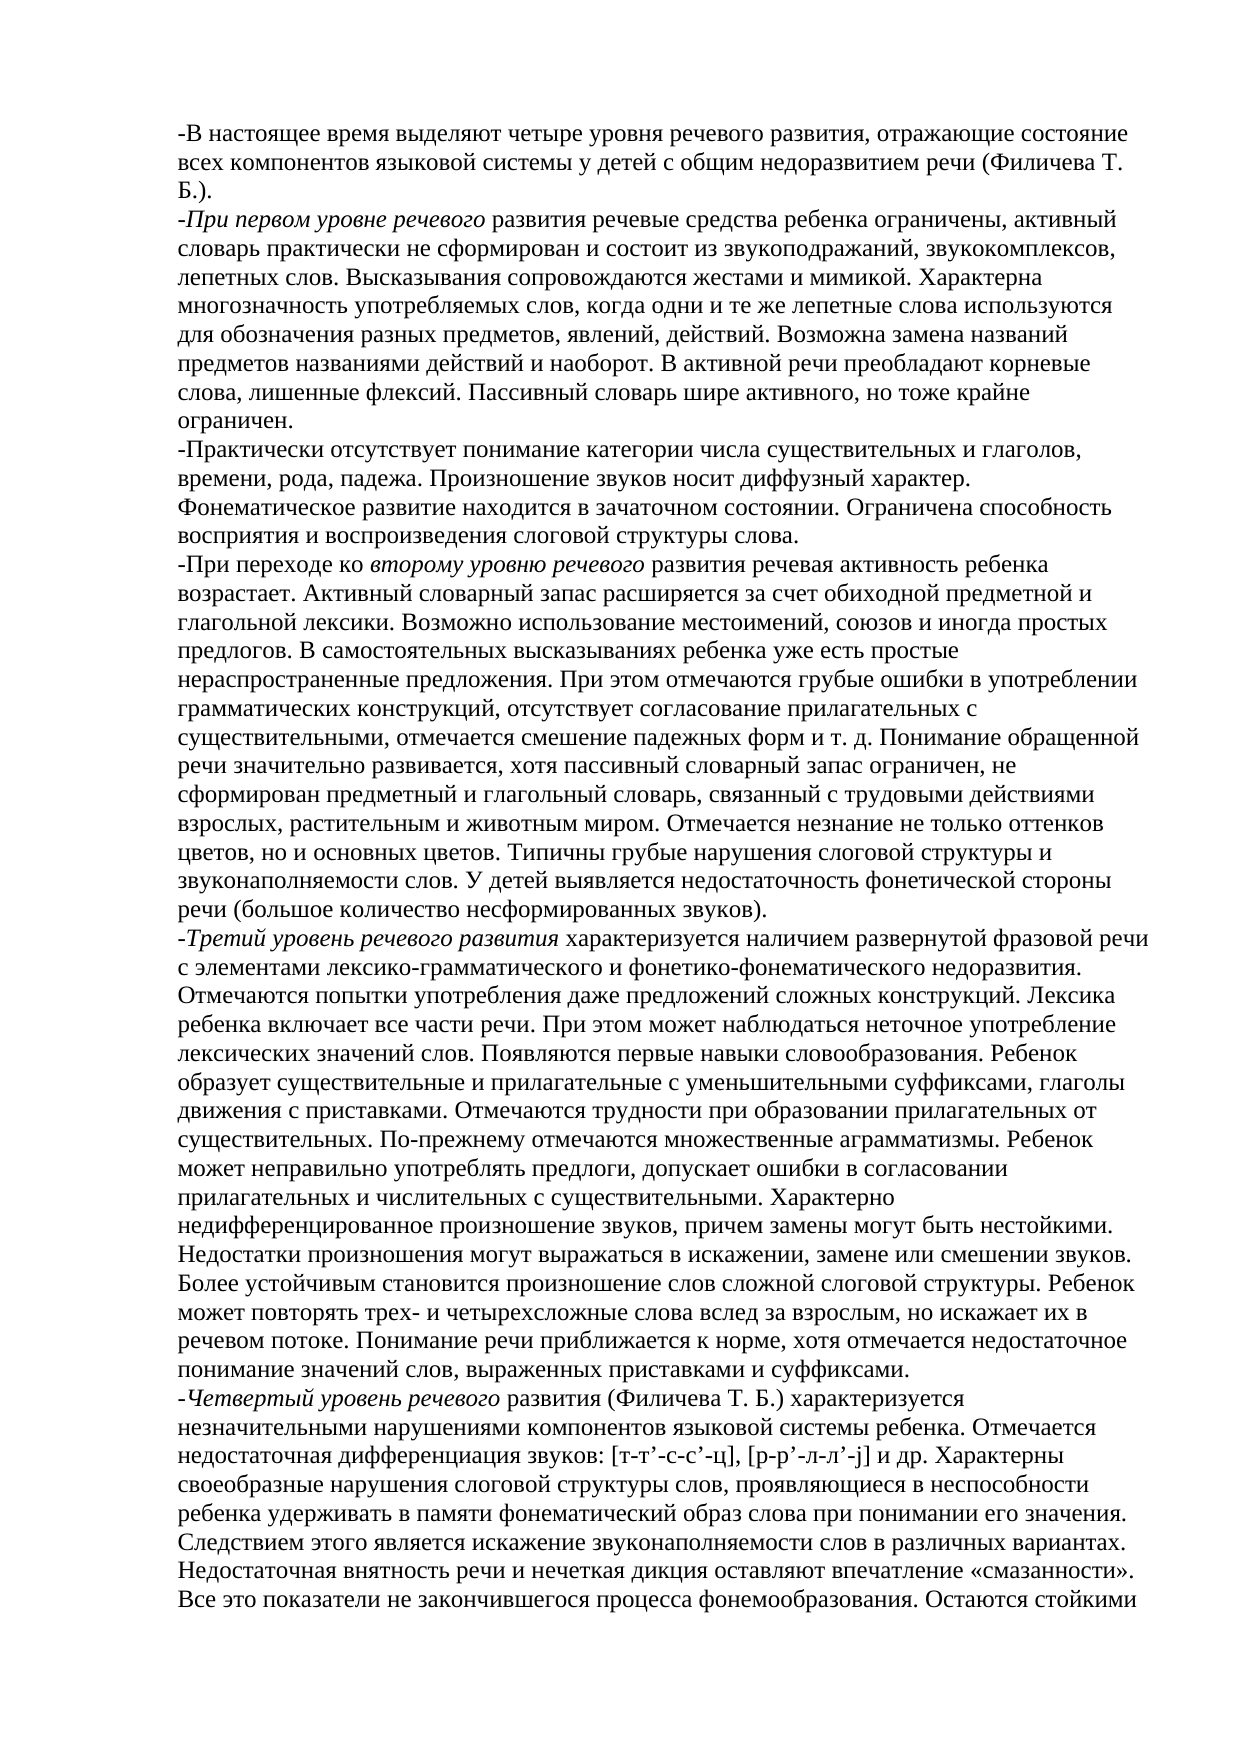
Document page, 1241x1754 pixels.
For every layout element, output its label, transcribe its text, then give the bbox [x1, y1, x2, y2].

text -Третий уровень речевого развития характеризуется наличием развернутой фразовой речи с элементами лексико-грамматического и фонетико-фонематического недоразвития. Отмечаются попытки употребления даже предложений сложных конструкций. Лексика ребенка включает все части речи. При этом может наблюдаться неточное употребление лексических значений слов. Появляются первые навыки словообразования. Ребенок образует существительные и прилагательные с уменьшительными суффиксами, глаголы движения с приставками. Отмечаются трудности при образовании прилагательных от существительных. По-прежнему отмечаются множественные аграмматизмы. Ребенок может неправильно употреблять предлоги, допускает ошибки в согласовании прилагательных и числительных с существительными. Характерно недифференцированное произношение звуков, причем замены могут быть нестойкими. Недостатки произношения могут выражаться в искажении, замене или смешении звуков. Более устойчивым становится произношение слов сложной слоговой структуры. Ребенок может повторять трех- и четырехсложные слова вслед за взрослым, но искажает их в речевом потоке. Понимание речи приближается к норме, хотя отмечается недостаточное понимание значений слов, выраженных приставками и суффиксами. [177, 923, 1152, 1383]
text -Практически отсутствует понимание категории числа существительных и глаголов, времени, рода, падежа. Произношение звуков носит диффузный характер. Фонематическое развитие находится в зачаточном состоянии. Ограничена способность восприятия и воспроизведения слоговой структуры слова. [177, 434, 1152, 549]
text -При первом уровне речевого развития речевые средства ребенка ограничены, активный словарь практически не сформирован и состоит из звукоподражаний, звукокомплексов, лепетных слов. Высказывания сопровождаются жестами и мимикой. Характерна многозначность употребляемых слов, когда одни и те же лепетные слова используются для обозначения разных предметов, явлений, действий. Возможна замена названий предметов названиями действий и наоборот. В активной речи преобладают корневые слова, лишенные флексий. Пассивный словарь шире активного, но тоже крайне ограничен. [177, 204, 1152, 434]
text -В настоящее время выделяют четыре уровня речевого развития, отражающие состояние всех компонентов языковой системы у детей с общим недоразвитием речи (Филичева Т. Б.). [177, 118, 1152, 204]
text -При переходе ко второму уровню речевого развития речевая активность ребенка возрастает. Активный словарный запас расширяется за счет обиходной предметной и глагольной лексики. Возможно использование местоимений, союзов и иногда простых предлогов. В самостоятельных высказываниях ребенка уже есть простые нераспространенные предложения. При этом отмечаются грубые ошибки в употреблении грамматических конструкций, отсутствует согласование прилагательных с существительными, отмечается смешение падежных форм и т. д. Понимание обращенной речи значительно развивается, хотя пассивный словарный запас ограничен, не сформирован предметный и глагольный словарь, связанный с трудовыми действиями взрослых, растительным и животным миром. Отмечается незнание не только оттенков цветов, но и основных цветов. Типичны грубые нарушения слоговой структуры и звуконаполняемости слов. У детей выявляется недостаточность фонетической стороны речи (большое количество несформированных звуков). [177, 549, 1152, 923]
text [177, 1383, 1152, 1613]
